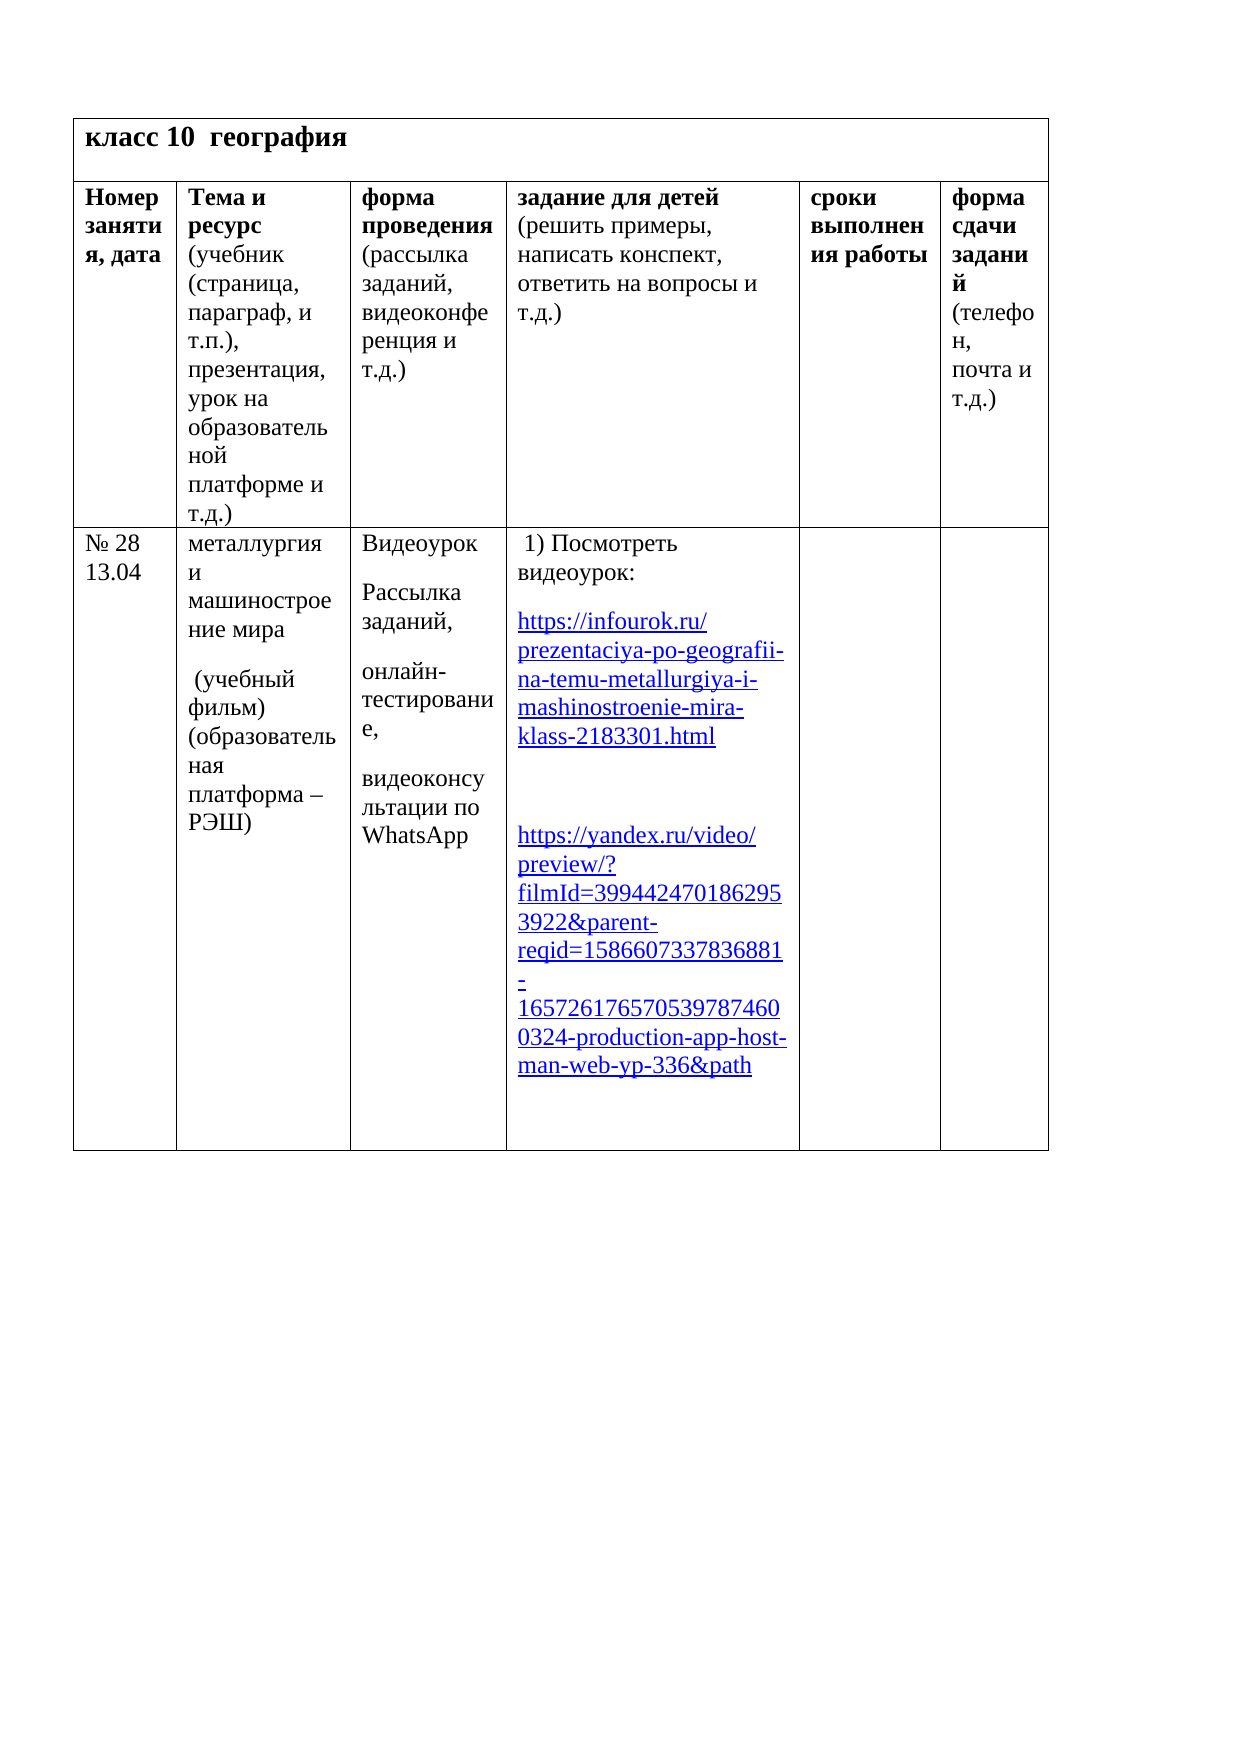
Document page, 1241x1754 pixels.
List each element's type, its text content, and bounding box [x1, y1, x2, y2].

table_cell Номер занятия, дата [74, 182, 176, 527]
table_cell [941, 528, 1048, 1149]
table_cell сроки выполнения работы [800, 182, 940, 527]
table_cell металлургия и машиностроение мира (учебный фильм) (образовательная платформа – РЭШ) [177, 528, 350, 1149]
table_cell форма сдачи заданий (телефон, почта и т.д.) [941, 182, 1048, 527]
table_header класс 10 география [74, 119, 1048, 181]
table_cell Тема и ресурс (учебник (страница, параграф, и т.п.), презентация, урок на образовательной платформе и т.д.) [177, 182, 350, 527]
table_cell [800, 528, 940, 1149]
table_cell № 28 13.04 [74, 528, 176, 1149]
table_cell Видеоурок Рассылка заданий, онлайн-тестирование, видеоконсультации по WhatsApp [351, 528, 506, 1149]
table_cell 1) Посмотреть видеоурок: https://infourok.ru/prezentaciya-po-geografii-na-temu-metallurgiya-i-mashinostroenie-mira-klass-2183301.html https://yandex.ru/video/preview/?filmId=3994424701862953922&parent-reqid=1586607337836881-1657261765705397874600324-production-app-host-man-web-yp-336&path [507, 528, 799, 1149]
table_cell форма проведения (рассылка заданий, видеоконференция и т.д.) [351, 182, 506, 527]
table_cell задание для детей (решить примеры, написать конспект, ответить на вопросы и т.д.) [507, 182, 799, 527]
